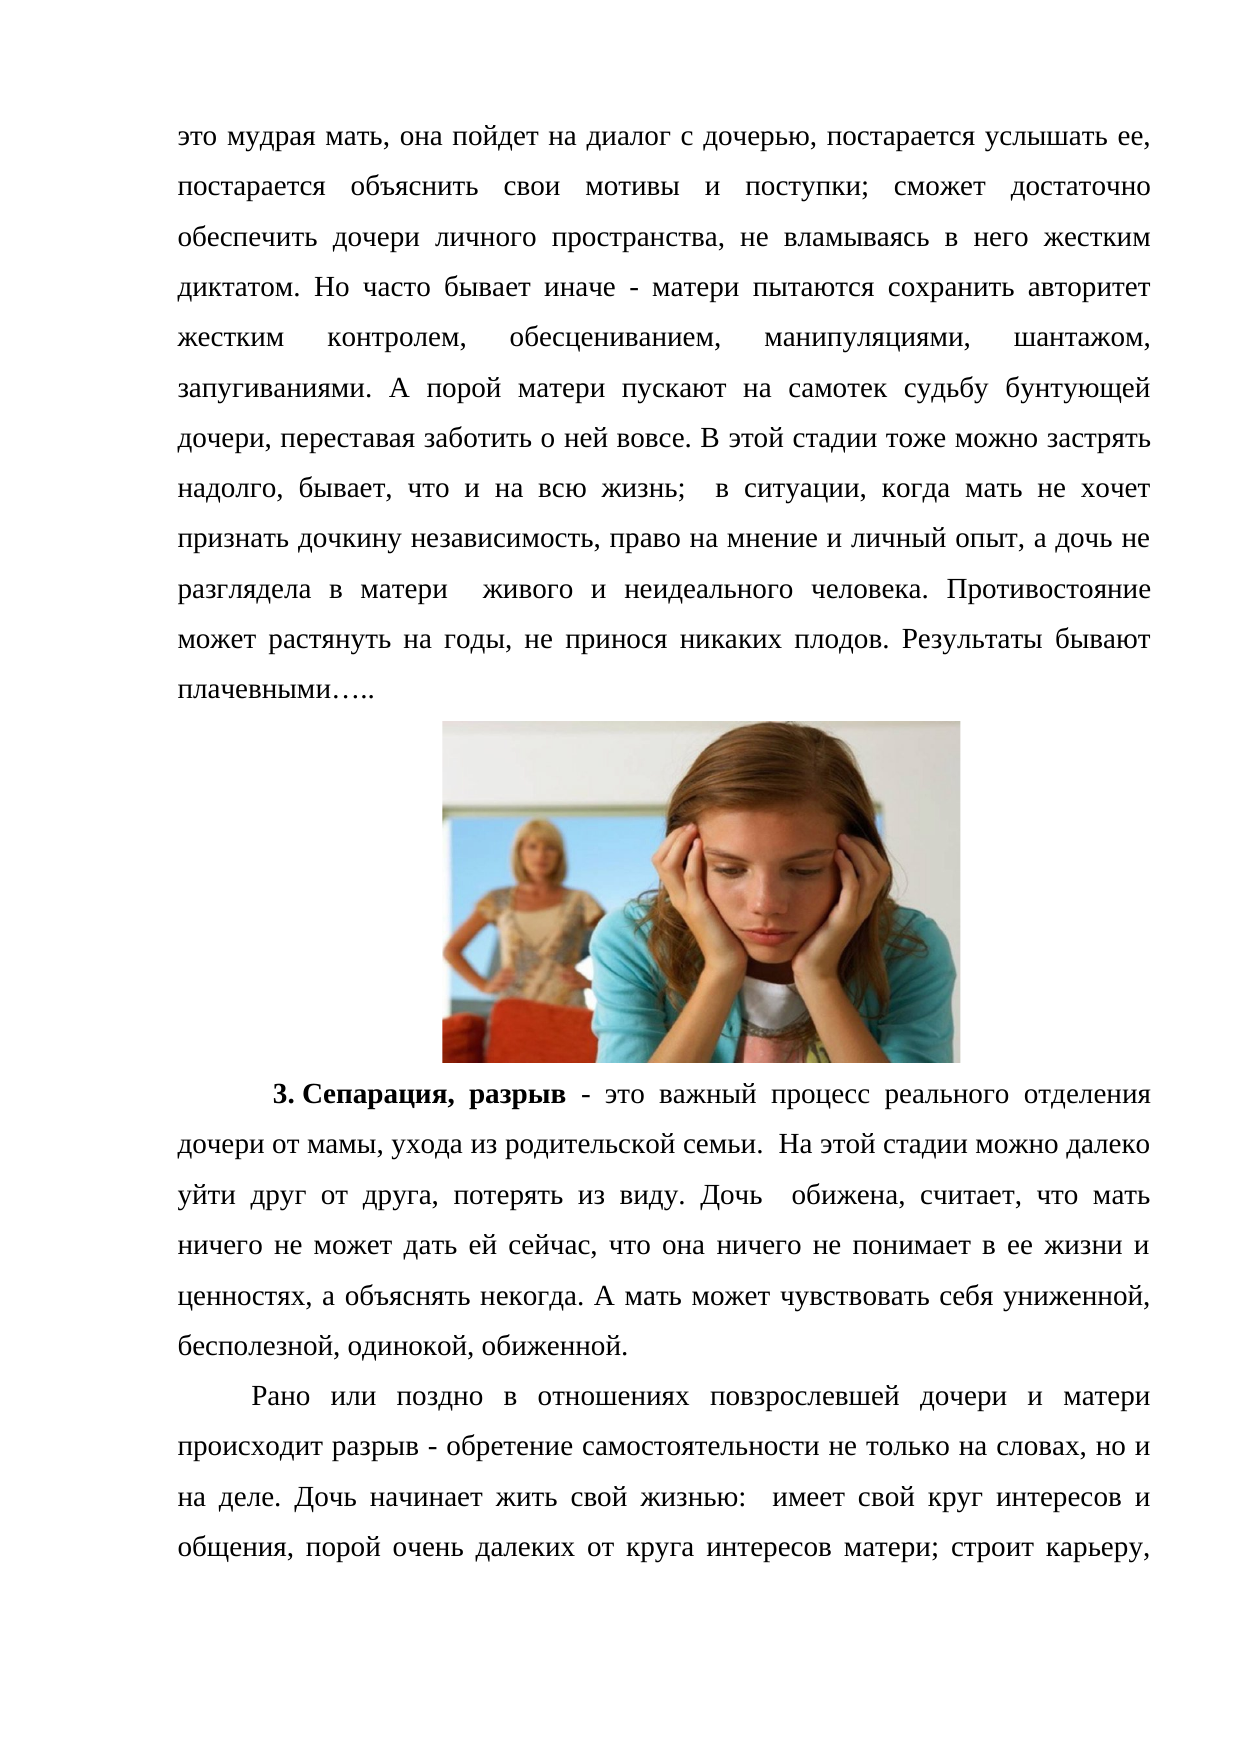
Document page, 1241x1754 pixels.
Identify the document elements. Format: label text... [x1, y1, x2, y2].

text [177, 1378, 1152, 1563]
picture [442, 721, 961, 1063]
text 3. Сепарация, разрыв - это важный процесс реального отделения дочери от мамы, ухода из родительской семьи. На этой стадии можно далеко уйти друг от друга, потерять из виду. Дочь обижена, считает, что мать ничего не может дать ей сейчас, что она ничего не понимает в ее жизни и ценностях, а объяснять некогда. А мать может чувствовать себя униженной, бесполезной, одинокой, обиженной. [177, 1076, 1152, 1361]
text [177, 118, 1152, 705]
